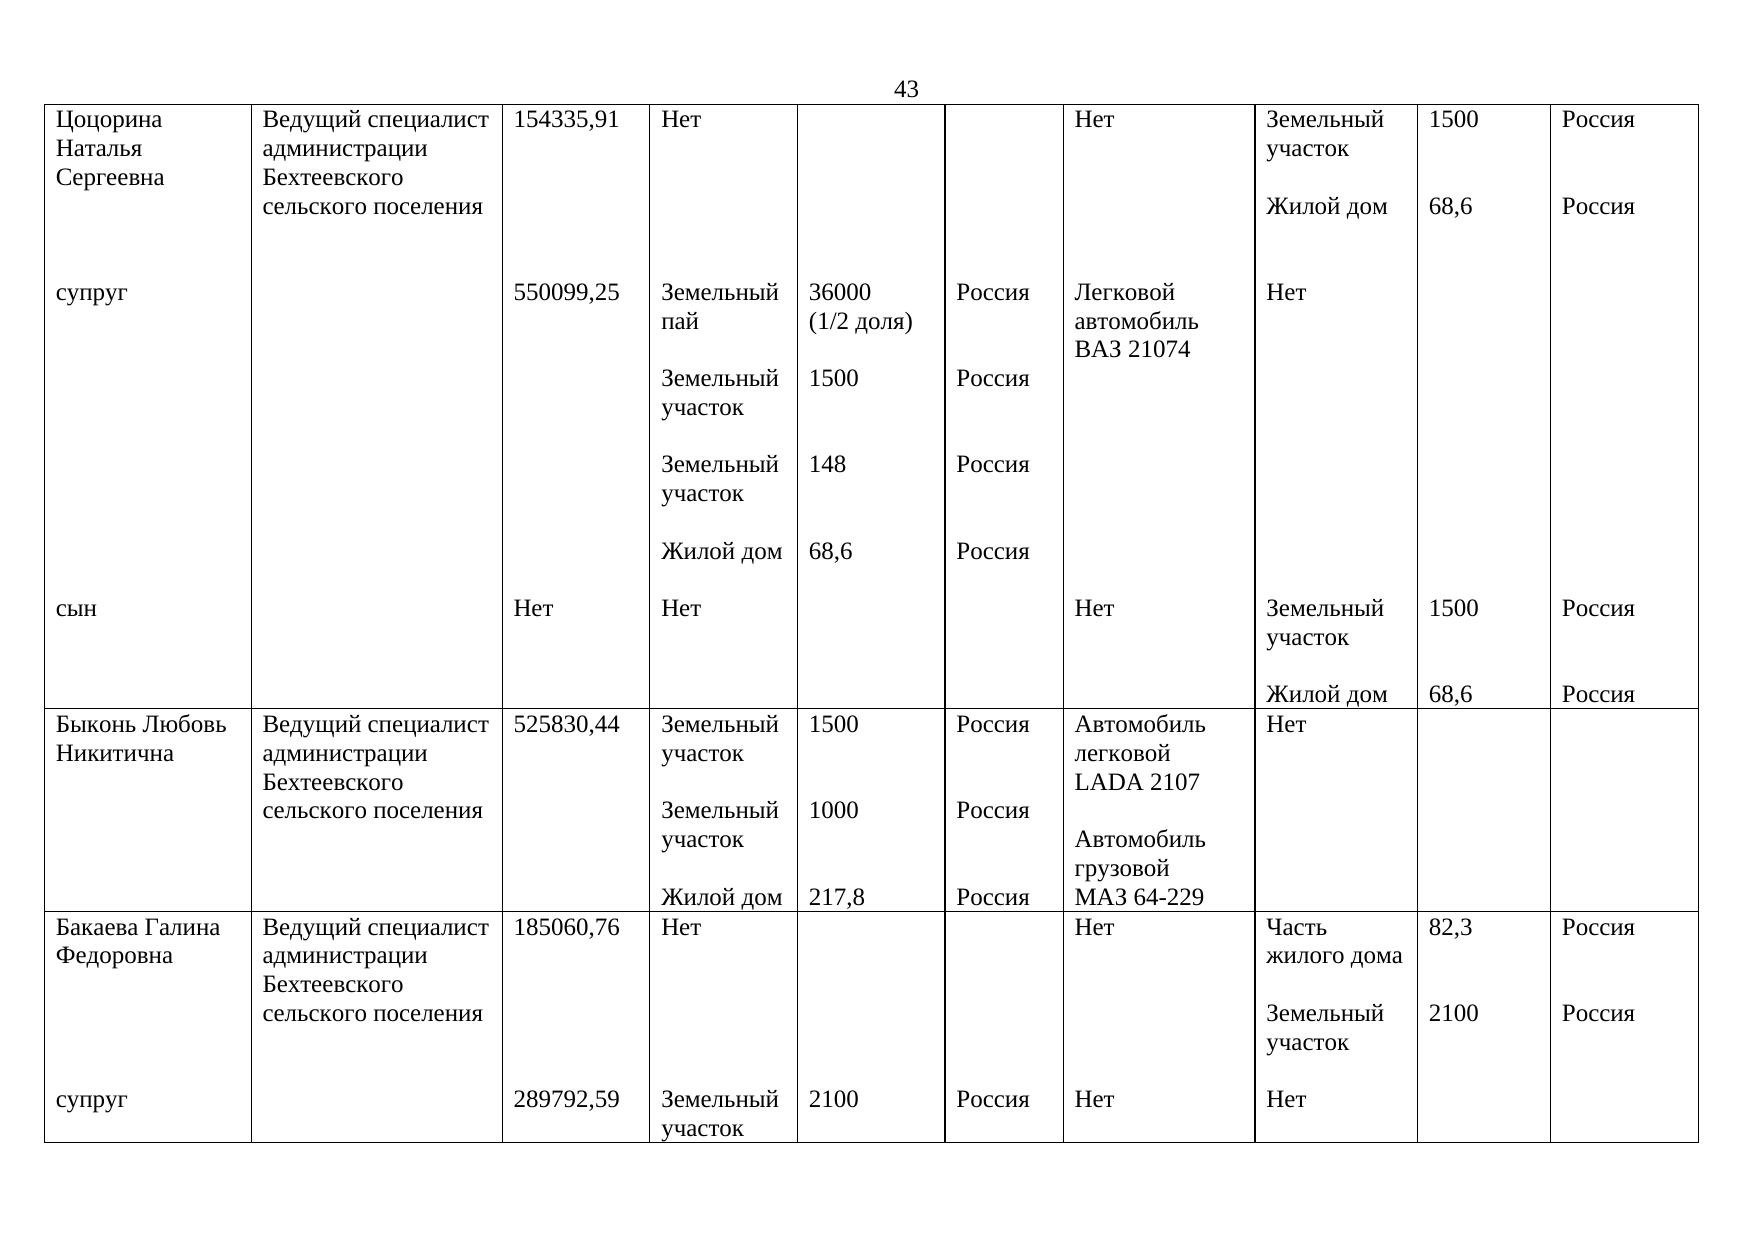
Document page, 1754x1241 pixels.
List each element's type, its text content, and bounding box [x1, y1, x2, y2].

table_cell Цоцорина Наталья Сергеевна супруг сын [45, 105, 251, 708]
table_cell 1500 1000 217,8 [798, 709, 944, 911]
table_cell Нет Легковой автомобиль ВАЗ 21074 Нет [1064, 105, 1254, 708]
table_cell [650, 912, 797, 1142]
table_cell 185060,76 289792,59 [503, 912, 649, 1142]
table_cell Россия Россия Россия Россия [1551, 105, 1698, 708]
table_cell Россия Россия [946, 912, 1063, 1142]
table_cell Россия Россия [1551, 912, 1698, 1142]
table_cell Земельный участок Жилой дом Нет Земельный участок Жилой дом [1256, 105, 1417, 708]
table_cell Россия Россия Россия [946, 709, 1063, 911]
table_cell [1256, 912, 1417, 1142]
table_cell Автомобиль легковой LADA 2107 Автомобиль грузовой МАЗ 64-229 [1064, 709, 1254, 911]
table_cell 82,3 2100 [1418, 912, 1550, 1142]
table_cell Россия Россия Россия Россия [946, 105, 1063, 708]
table_cell 1500 68,6 1500 68,6 [1418, 105, 1550, 708]
table_cell 36000 (1/2 доля) 1500 148 68,6 [798, 105, 944, 708]
table_cell Нет [1256, 709, 1417, 911]
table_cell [252, 912, 502, 1142]
table_cell 154335,91 550099,25 Нет [503, 105, 649, 708]
table_cell Нет Земельный пай Земельный участок Земельный участок Жилой дом Нет [650, 105, 797, 708]
table_cell [1418, 709, 1550, 911]
table_cell 2100 82,3 [798, 912, 944, 1142]
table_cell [45, 912, 251, 1142]
table_cell Быконь Любовь Никитична [45, 709, 251, 911]
table_cell [1551, 709, 1698, 911]
table_cell Земельный участок Земельный участок Жилой дом [650, 709, 797, 911]
table_cell Ведущий специалист администрации Бехтеевского сельского поселения [252, 709, 502, 911]
table_cell Ведущий специалист администрации Бехтеевского сельского поселения [252, 105, 502, 708]
table_cell 525830,44 [503, 709, 649, 911]
table_cell Нет Нет [1064, 912, 1254, 1142]
